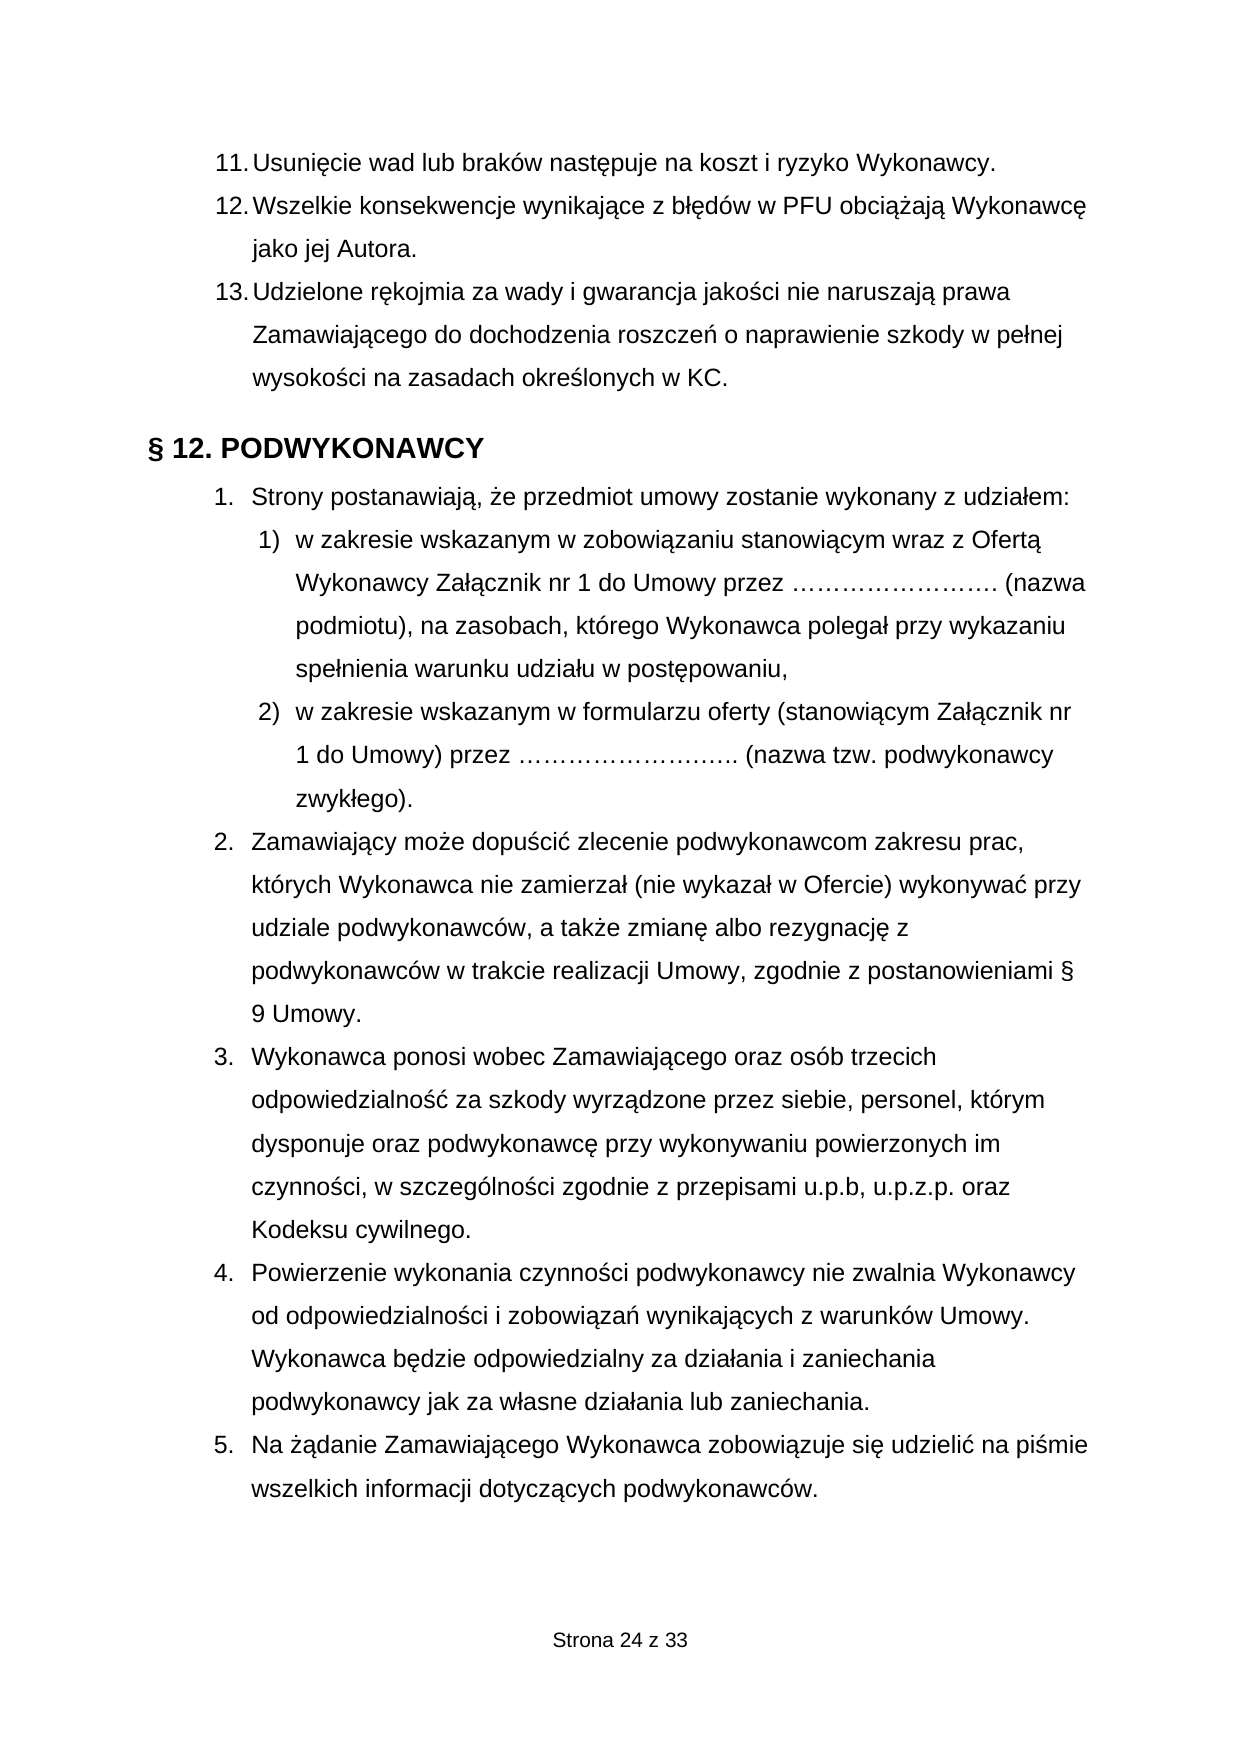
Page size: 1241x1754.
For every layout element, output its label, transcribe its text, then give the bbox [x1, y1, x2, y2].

list Na żądanie Zamawiającego Wykonawca zobowiązuje się udzielić na piśmie wszelkich informacji dotyczących podwykonawców. [213, 1430, 1093, 1502]
list w zakresie wskazanym w formularzu oferty (stanowiącym Załącznik nr 1 do Umowy) przez ………………….….. (nazwa tzw. podwykonawcy zwykłego). [258, 697, 1093, 812]
list Usunięcie wad lub braków następuje na koszt i ryzyko Wykonawcy. [215, 148, 1093, 176]
text § 12. PODWYKONAWCY [148, 431, 1093, 465]
list Strony postanawiają, że przedmiot umowy zostanie wykonany z udziałem: [213, 482, 1093, 510]
list Powierzenie wykonania czynności podwykonawcy nie zwalnia Wykonawcy od odpowiedzialności i zobowiązań wynikających z warunków Umowy. Wykonawca będzie odpowiedzialny za działania i zaniechania podwykonawcy jak za własne działania lub zaniechania. [213, 1258, 1093, 1416]
list w zakresie wskazanym w zobowiązaniu stanowiącym wraz z Ofertą Wykonawcy Załącznik nr 1 do Umowy przez ……………………. (nazwa podmiotu), na zasobach, którego Wykonawca polegał przy wykazaniu spełnienia warunku udziału w postępowaniu, [258, 525, 1093, 683]
list Udzielone rękojmia za wady i gwarancja jakości nie naruszają prawa Zamawiającego do dochodzenia roszczeń o naprawienie szkody w pełnej wysokości na zasadach określonych w KC. [215, 277, 1093, 392]
list Wszelkie konsekwencje wynikające z błędów w PFU obciążają Wykonawcę jako jej Autora. [215, 191, 1093, 263]
list Wykonawca ponosi wobec Zamawiającego oraz osób trzecich odpowiedzialność za szkody wyrządzone przez siebie, personel, którym dysponuje oraz podwykonawcę przy wykonywaniu powierzonych im czynności, w szczególności zgodnie z przepisami u.p.b, u.p.z.p. oraz Kodeksu cywilnego. [213, 1042, 1093, 1243]
list Zamawiający może dopuścić zlecenie podwykonawcom zakresu prac, których Wykonawca nie zamierzał (nie wykazał w Ofercie) wykonywać przy udziale podwykonawców, a także zmianę albo rezygnację z podwykonawców w trakcie realizacji Umowy, zgodnie z postanowieniami § 9 Umowy. [213, 827, 1093, 1028]
